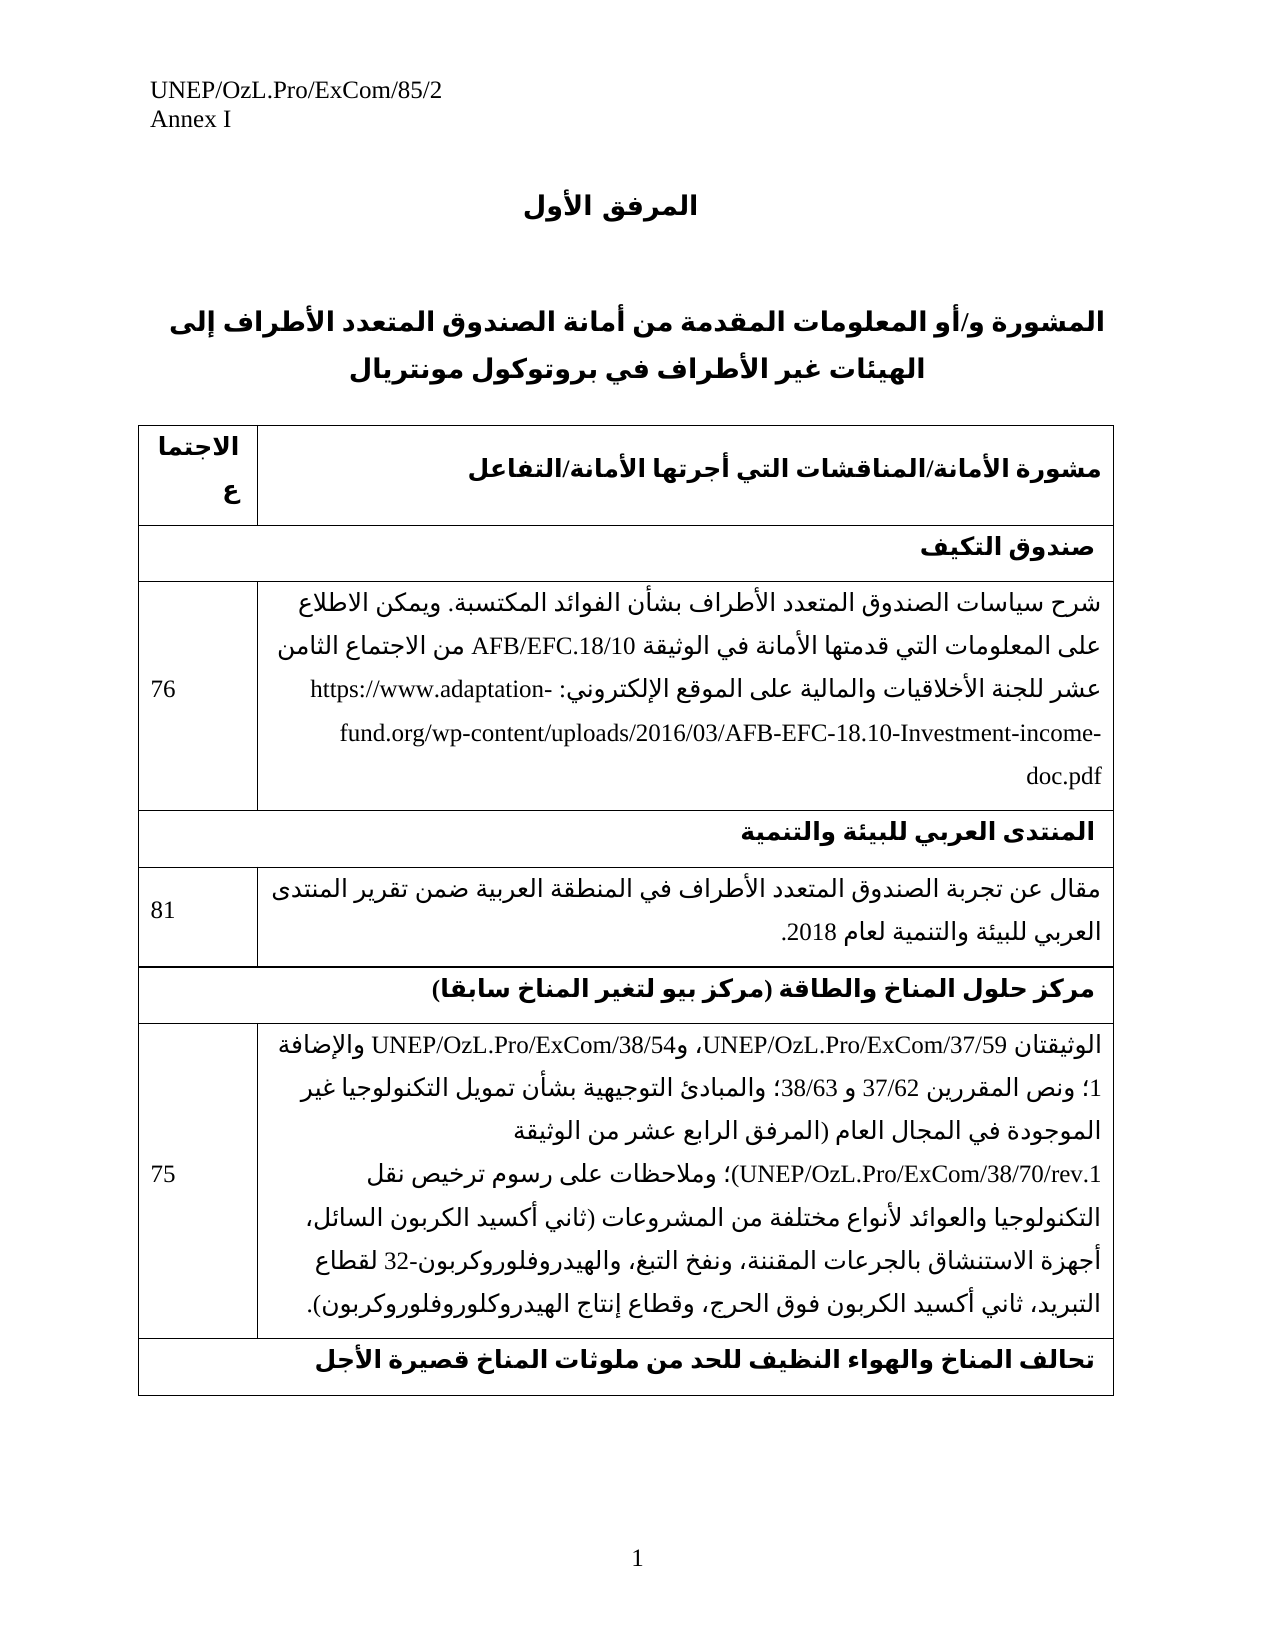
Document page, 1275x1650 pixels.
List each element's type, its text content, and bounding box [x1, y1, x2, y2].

table_cell 76 [139, 582, 257, 810]
text المشورة و/أو المعلومات المقدمة من أمانة الصندوق المتعدد الأطراف إلى الهيئات غير الأطراف في بروتوكول مونتريال [150, 306, 1125, 384]
table_cell الوثيقتان UNEP/OzL.Pro/ExCom/37/59، وUNEP/OzL.Pro/ExCom/38/54 والإضافة 1؛ ونص المقررين 37/62 و 38/63؛ والمبادئ التوجيهية بشأن تمويل التكنولوجيا غير الموجودة في المجال العام (المرفق الرابع عشر من الوثيقة UNEP/OzL.Pro/ExCom/38/70/rev.1)؛ وملاحظات على رسوم ترخيص نقل التكنولوجيا والعوائد لأنواع مختلفة من المشروعات (ثاني أكسيد الكربون السائل، أجهزة الاستنشاق بالجرعات المقننة، ونفخ التبغ، والهيدروفلوروكربون-32 لقطاع التبريد، ثاني أكسيد الكربون فوق الحرج، وقطاع إنتاج الهيدروكلوروفلوروكربون). [258, 1024, 1113, 1338]
table_cell شرح سياسات الصندوق المتعدد الأطراف بشأن الفوائد المكتسبة. ويمكن الاطلاع على المعلومات التي قدمتها الأمانة في الوثيقة AFB/EFC.18/10 من الاجتماع الثامن عشر للجنة الأخلاقيات والمالية على الموقع الإلكتروني: https://www.adaptation-fund.org/wp-content/uploads/2016/03/AFB-EFC-18.10-Investment-income-doc.pdf [258, 582, 1113, 810]
table_cell مقال عن تجربة الصندوق المتعدد الأطراف في المنطقة العربية ضمن تقرير المنتدى العربي للبيئة والتنمية لعام 2018. [258, 868, 1113, 966]
table_cell 81 [139, 868, 257, 966]
table_cell مركز حلول المناخ والطاقة (مركز بيو لتغير المناخ سابقا) [139, 968, 1113, 1023]
table_cell المنتدى العربي للبيئة والتنمية [139, 811, 1113, 867]
table_cell صندوق التكيف [139, 526, 1113, 581]
table_cell 75 [139, 1024, 257, 1338]
text المرفق الأول [150, 190, 1125, 222]
table_cell تحالف المناخ والهواء النظيف للحد من ملوثات المناخ قصيرة الأجل [139, 1339, 1113, 1395]
table_header مشورة الأمانة/المناقشات التي أجرتها الأمانة/التفاعل [258, 426, 1113, 524]
table_header الاجتماع [139, 426, 257, 524]
